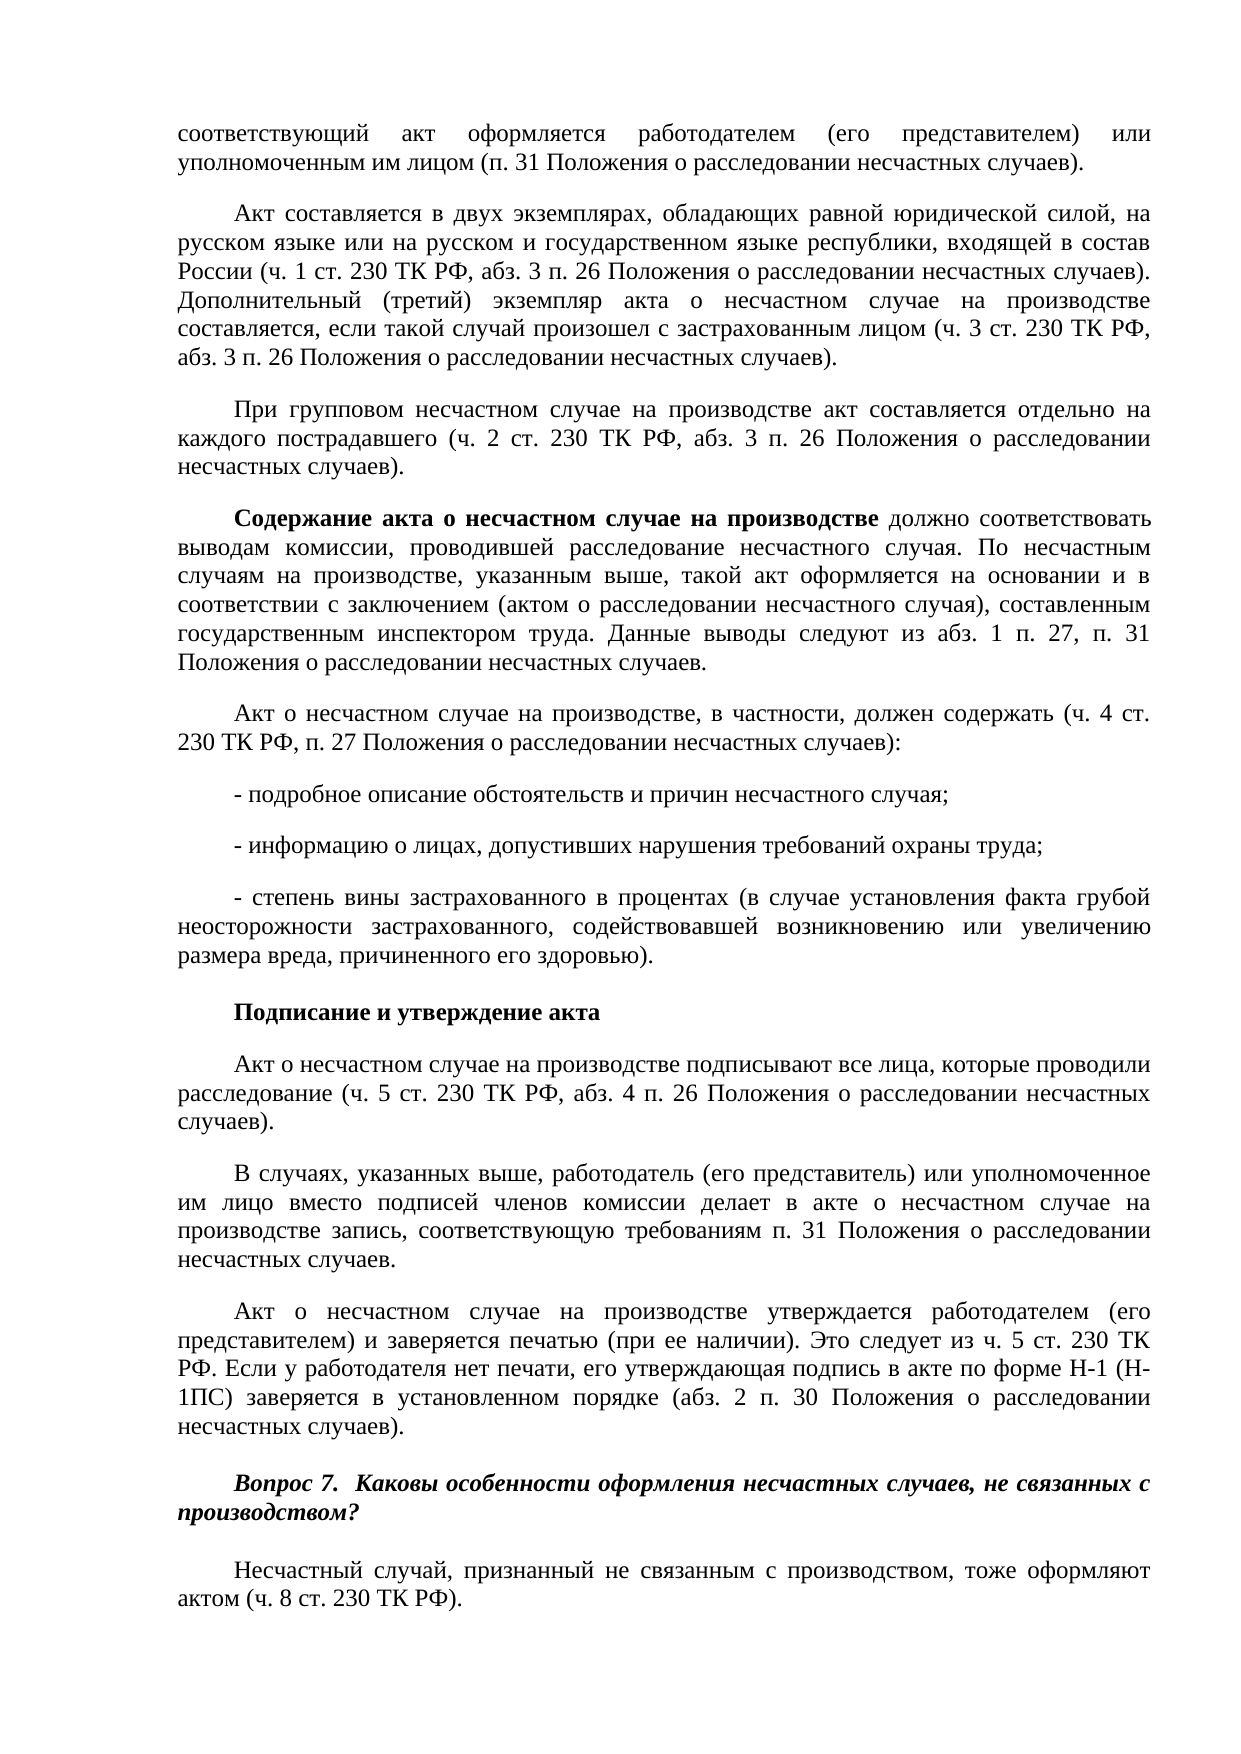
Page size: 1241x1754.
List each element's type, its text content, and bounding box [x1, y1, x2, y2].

text При групповом несчастном случае на производстве акт составляется отдельно на каждого пострадавшего (ч. 2 ст. 230 ТК РФ, абз. 3 п. 26 Положения о расследовании несчастных случаев). [177, 394, 1152, 480]
text Несчастный случай, признанный не связанным с производством, тоже оформляют актом (ч. 8 ст. 230 ТК РФ). [177, 1555, 1152, 1612]
text - подробное описание обстоятельств и причин несчастного случая; [177, 779, 1152, 808]
text Акт о несчастном случае на производстве подписывают все лица, которые проводили расследование (ч. 5 ст. 230 ТК РФ, абз. 4 п. 26 Положения о расследовании несчастных случаев). [177, 1049, 1152, 1135]
text - степень вины застрахованного в процентах (в случае установления факта грубой неосторожности застрахованного, содействовавшей возникновению или увеличению размера вреда, причиненного его здоровью). [177, 882, 1152, 968]
text Вопрос 7. Каковы особенности оформления несчастных случаев, не связанных с производством? [177, 1468, 1152, 1526]
text Акт составляется в двух экземплярах, обладающих равной юридической силой, на русском языке или на русском и государственном языке республики, входящей в состав России (ч. 1 ст. 230 ТК РФ, абз. 3 п. 26 Положения о расследовании несчастных случаев). Дополнительный (третий) экземпляр акта о несчастном случае на производстве составляется, если такой случай произошел с застрахованным лицом (ч. 3 ст. 230 ТК РФ, абз. 3 п. 26 Положения о расследовании несчастных случаев). [177, 198, 1152, 371]
text Содержание акта о несчастном случае на производстве должно соответствовать выводам комиссии, проводившей расследование несчастного случая. По несчастным случаям на производстве, указанным выше, такой акт оформляется на основании и в соответствии с заключением (актом о расследовании несчастного случая), составленным государственным инспектором труда. Данные выводы следуют из абз. 1 п. 27, п. 31 Положения о расследовании несчастных случаев. [177, 503, 1152, 676]
text Подписание и утверждение акта [177, 997, 1152, 1026]
text Акт о несчастном случае на производстве утверждается работодателем (его представителем) и заверяется печатью (при ее наличии). Это следует из ч. 5 ст. 230 ТК РФ. Если у работодателя нет печати, его утверждающая подпись в акте по форме Н-1 (Н-1ПС) заверяется в установленном порядке (абз. 2 п. 30 Положения о расследовании несчастных случаев). [177, 1296, 1152, 1440]
text В случаях, указанных выше, работодатель (его представитель) или уполномоченное им лицо вместо подписей членов комиссии делает в акте о несчастном случае на производстве запись, соответствующую требованиям п. 31 Положения о расследовании несчастных случаев. [177, 1158, 1152, 1273]
text Акт о несчастном случае на производстве, в частности, должен содержать (ч. 4 ст. 230 ТК РФ, п. 27 Положения о расследовании несчастных случаев): [177, 698, 1152, 756]
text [177, 118, 1152, 176]
text - информацию о лицах, допустивших нарушения требований охраны труда; [177, 831, 1152, 859]
